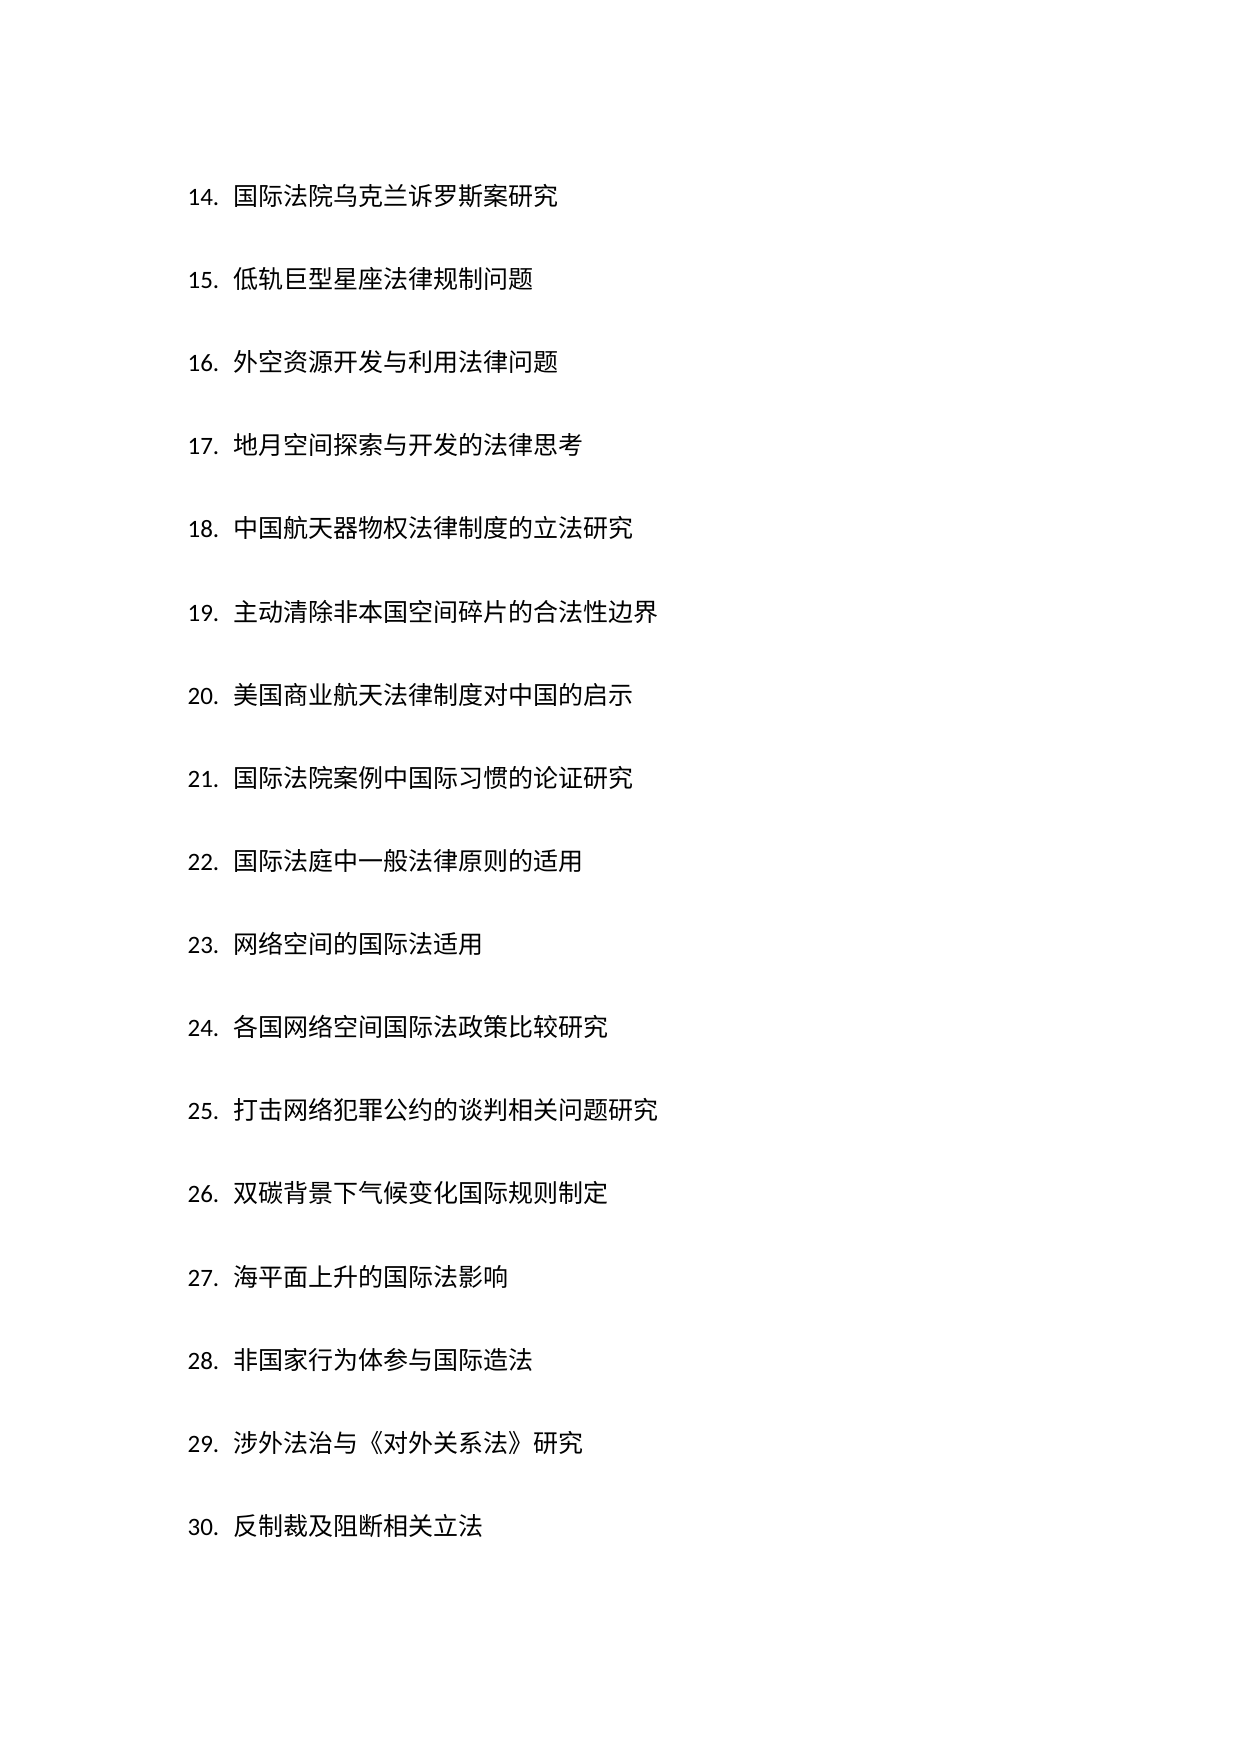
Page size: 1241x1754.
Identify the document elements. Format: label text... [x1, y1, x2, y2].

list 地月空间探索与开发的法律思考 [187, 411, 1053, 476]
list 反制裁及阻断相关立法 [187, 1492, 1053, 1557]
list 主动清除非本国空间碎片的合法性边界 [187, 578, 1053, 643]
list 各国网络空间国际法政策比较研究 [187, 993, 1053, 1058]
list 外空资源开发与利用法律问题 [187, 328, 1053, 393]
list 国际法院案例中国际习惯的论证研究 [187, 744, 1053, 809]
list 非国家行为体参与国际造法 [187, 1326, 1053, 1391]
list 中国航天器物权法律制度的立法研究 [187, 494, 1053, 559]
list 双碳背景下气候变化国际规则制定 [187, 1159, 1053, 1224]
list 低轨巨型星座法律规制问题 [187, 245, 1053, 310]
list 国际法院乌克兰诉罗斯案研究 [187, 162, 1053, 227]
list 打击网络犯罪公约的谈判相关问题研究 [187, 1076, 1053, 1141]
list 海平面上升的国际法影响 [187, 1243, 1053, 1308]
list 国际法庭中一般法律原则的适用 [187, 827, 1053, 892]
list 美国商业航天法律制度对中国的启示 [187, 661, 1053, 726]
list 网络空间的国际法适用 [187, 910, 1053, 975]
list 涉外法治与《对外关系法》研究 [187, 1409, 1053, 1474]
